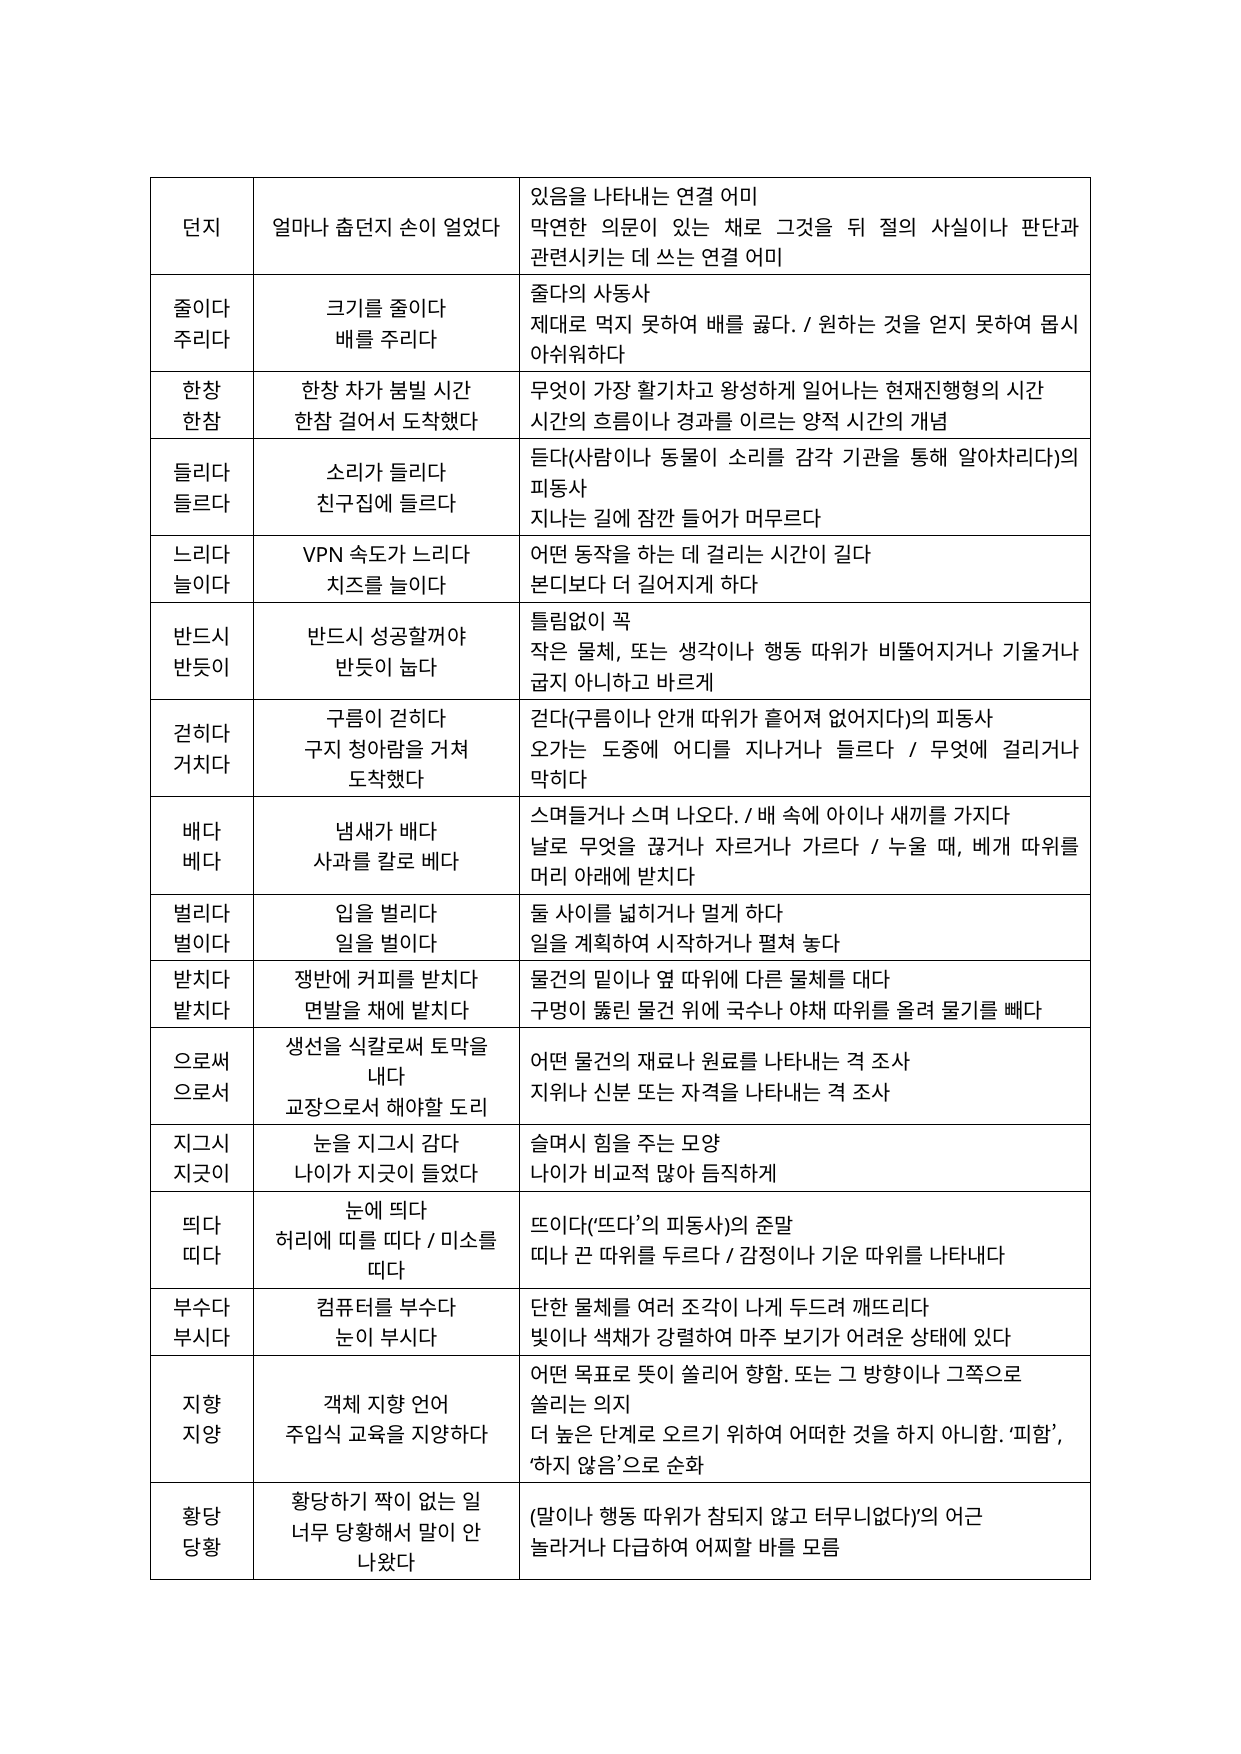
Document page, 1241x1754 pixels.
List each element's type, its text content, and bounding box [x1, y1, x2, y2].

table_cell 반드시 성공할꺼야 반듯이 눕다 [254, 603, 519, 699]
table_cell 황당 당황 [151, 1483, 253, 1579]
table_cell 한창 차가 붐빌 시간 한참 걸어서 도착했다 [254, 372, 519, 438]
table_cell 단한 물체를 여러 조각이 나게 두드려 깨뜨리다 빛이나 색채가 강렬하여 마주 보기가 어려운 상태에 있다 [520, 1289, 1090, 1354]
table_cell 둘 사이를 넓히거나 멀게 하다 일을 계획하여 시작하거나 펼쳐 놓다 [520, 895, 1090, 960]
table_cell 받치다 밭치다 [151, 961, 253, 1027]
table_cell 느리다 늘이다 [151, 536, 253, 602]
table_cell VPN 속도가 느리다 치즈를 늘이다 [254, 536, 519, 602]
table_cell (말이나 행동 따위가 참되지 않고 터무니없다)’의 어근 놀라거나 다급하여 어찌할 바를 모름 [520, 1483, 1090, 1579]
table_cell 걷히다 거치다 [151, 700, 253, 796]
table_cell 벌리다 벌이다 [151, 895, 253, 960]
table_cell 줄다의 사동사 제대로 먹지 못하여 배를 곯다. / 원하는 것을 얻지 못하여 몹시 아쉬워하다 [520, 275, 1090, 371]
table_cell 생선을 식칼로써 토막을 내다 교장으로서 해야할 도리 [254, 1028, 519, 1124]
table_cell 객체 지향 언어 주입식 교육을 지양하다 [254, 1356, 519, 1482]
table_cell 으로써 으로서 [151, 1028, 253, 1124]
table_cell 눈에 띄다 허리에 띠를 띠다 / 미소를 띠다 [254, 1192, 519, 1288]
table_cell 소리가 들리다 친구집에 들르다 [254, 439, 519, 535]
table_cell 틀림없이 꼭 작은 물체, 또는 생각이나 행동 따위가 비뚤어지거나 기울거나 굽지 아니하고 바르게 [520, 603, 1090, 699]
table_cell 쟁반에 커피를 받치다 면발을 채에 밭치다 [254, 961, 519, 1027]
table_cell 어떤 물건의 재료나 원료를 나타내는 격 조사 지위나 신분 또는 자격을 나타내는 격 조사 [520, 1028, 1090, 1124]
table_cell 걷다(구름이나 안개 따위가 흩어져 없어지다)의 피동사 오가는 도중에 어디를 지나거나 들르다 / 무엇에 걸리거나 막히다 [520, 700, 1090, 796]
table_cell 배다 베다 [151, 797, 253, 893]
table_cell 지향 지양 [151, 1356, 253, 1482]
table_cell 구름이 걷히다 구지 청아람을 거쳐 도착했다 [254, 700, 519, 796]
table_cell 반드시 반듯이 [151, 603, 253, 699]
table_cell 냄새가 배다 사과를 칼로 베다 [254, 797, 519, 893]
table_cell 눈을 지그시 감다 나이가 지긋이 들었다 [254, 1125, 519, 1191]
table_cell 든지 던지 [151, 178, 253, 274]
table_cell 스며들거나 스며 나오다. / 배 속에 아이나 새끼를 가지다 날로 무엇을 끊거나 자르거나 가르다 / 누울 때, 베개 따위를 머리 아래에 받치다 [520, 797, 1090, 893]
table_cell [254, 178, 519, 274]
table_cell 슬며시 힘을 주는 모양 나이가 비교적 많아 듬직하게 [520, 1125, 1090, 1191]
table_cell 컴퓨터를 부수다 눈이 부시다 [254, 1289, 519, 1354]
table_cell 물건의 밑이나 옆 따위에 다른 물체를 대다 구멍이 뚫린 물건 위에 국수나 야채 따위를 올려 물기를 빼다 [520, 961, 1090, 1027]
table_cell 어떤 동작을 하는 데 걸리는 시간이 길다 본디보다 더 길어지게 하다 [520, 536, 1090, 602]
table_cell 크기를 줄이다 배를 주리다 [254, 275, 519, 371]
table_cell 입을 벌리다 일을 벌이다 [254, 895, 519, 960]
table_cell 한창 한참 [151, 372, 253, 438]
table_cell 들리다 들르다 [151, 439, 253, 535]
table_cell 뜨이다(‘뜨다’의 피동사)의 준말 띠나 끈 따위를 두르다 / 감정이나 기운 따위를 나타내다 [520, 1192, 1090, 1288]
table_cell 줄이다 주리다 [151, 275, 253, 371]
table_cell 황당하기 짝이 없는 일 너무 당황해서 말이 안 나왔다 [254, 1483, 519, 1579]
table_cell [520, 178, 1090, 274]
table_cell 지그시 지긋이 [151, 1125, 253, 1191]
table_cell 어떤 목표로 뜻이 쏠리어 향함. 또는 그 방향이나 그쪽으로 쏠리는 의지 더 높은 단계로 오르기 위하여 어떠한 것을 하지 아니함. ‘피함’, ‘하지 않음’으로 순화 [520, 1356, 1090, 1482]
table_cell 띄다 띠다 [151, 1192, 253, 1288]
table_cell 무엇이 가장 활기차고 왕성하게 일어나는 현재진행형의 시간 시간의 흐름이나 경과를 이르는 양적 시간의 개념 [520, 372, 1090, 438]
table_cell 듣다(사람이나 동물이 소리를 감각 기관을 통해 알아차리다)의 피동사 지나는 길에 잠깐 들어가 머무르다 [520, 439, 1090, 535]
table_cell 부수다 부시다 [151, 1289, 253, 1354]
